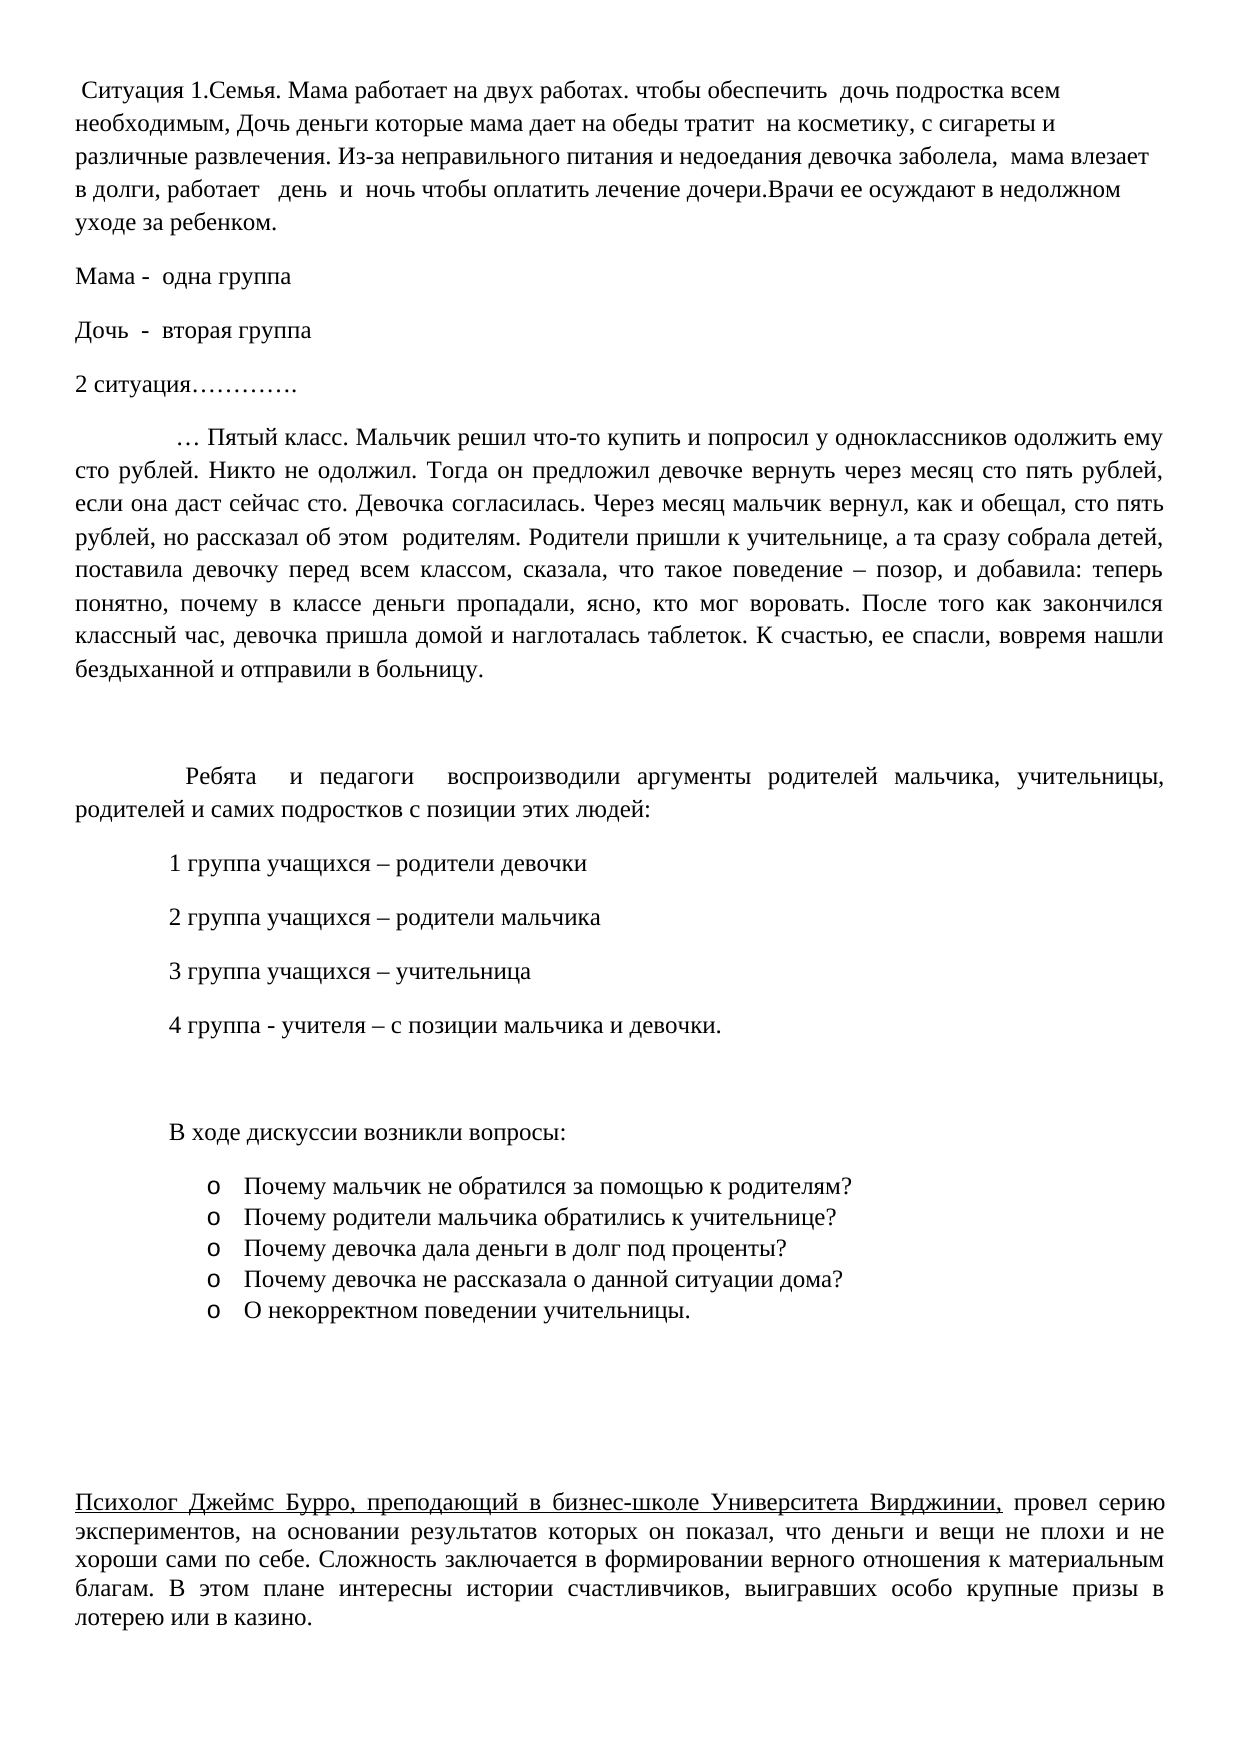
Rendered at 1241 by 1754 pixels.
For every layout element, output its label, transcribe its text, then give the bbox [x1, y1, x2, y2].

text 2 группа учащихся – родители мальчика [75, 902, 1165, 931]
text Дочь - вторая группа [75, 315, 1165, 343]
text 1 группа учащихся – родители девочки [75, 848, 1165, 877]
text Ребята и педагоги воспроизводили аргументы родителей мальчика, учительницы, родителей и самих подростков с позиции этих людей: [75, 761, 1165, 823]
text … Пятый класс. Мальчик решил что-то купить и попросил у одноклассников одолжить ему сто рублей. Никто не одолжил. Тогда он предложил девочке вернуть через месяц сто пять рублей, если она даст сейчас сто. Девочка согласилась. Через месяц мальчик вернул, как и обещал, сто пять рублей, но рассказал об этом родителям. Родители пришли к учительнице, а та сразу собрала детей, поставила девочку перед всем классом, сказала, что такое поведение – позор, и добавила: теперь понятно, почему в классе деньги пропадали, ясно, кто мог воровать. После того как закончился классный час, девочка пришла домой и наглоталась таблеток. К счастью, ее спасли, вовремя нашли бездыханной и отправили в больницу. [75, 422, 1165, 682]
text 2 ситуация…………. [75, 369, 1165, 397]
text Мама - одна группа [75, 261, 1165, 290]
list О некорректном поведении учительницы. [206, 1295, 1165, 1326]
text 4 группа - учителя – с позиции мальчика и девочки. [75, 1010, 1165, 1038]
text В ходе дискуссии возникли вопросы: [75, 1117, 1165, 1146]
list Почему девочка не рассказала о данной ситуации дома? [206, 1264, 1165, 1295]
list Почему мальчик не обратился за помощью к родителям? [206, 1171, 1165, 1202]
text 3 группа учащихся – учительница [75, 956, 1165, 985]
list Почему родители мальчика обратились к учительнице? [206, 1202, 1165, 1233]
list Почему девочка дала деньги в долг под проценты? [206, 1233, 1165, 1264]
text Ситуация 1.Семья. Мама работает на двух работах. чтобы обеспечить дочь подростка всем необходимым, Дочь деньги которые мама дает на обеды тратит на косметику, с сигареты и различные развлечения. Из-за неправильного питания и недоедания девочка заболела, мама влезает в долги, работает день и ночь чтобы оплатить лечение дочери.Врачи ее осуждают в недолжном уходе за ребенком. [75, 75, 1165, 236]
text Психолог Джеймс Бурро, преподающий в бизнес-школе Университета Вирджинии, провел серию экспериментов, на основании результатов которых он показал, что деньги и вещи не плохи и не хороши сами по себе. Сложность заключается в формировании верного отношения к материальным благам. В этом плане интересны истории счастливчиков, выигравших особо крупные призы в лотерею или в казино. [75, 1487, 1165, 1631]
